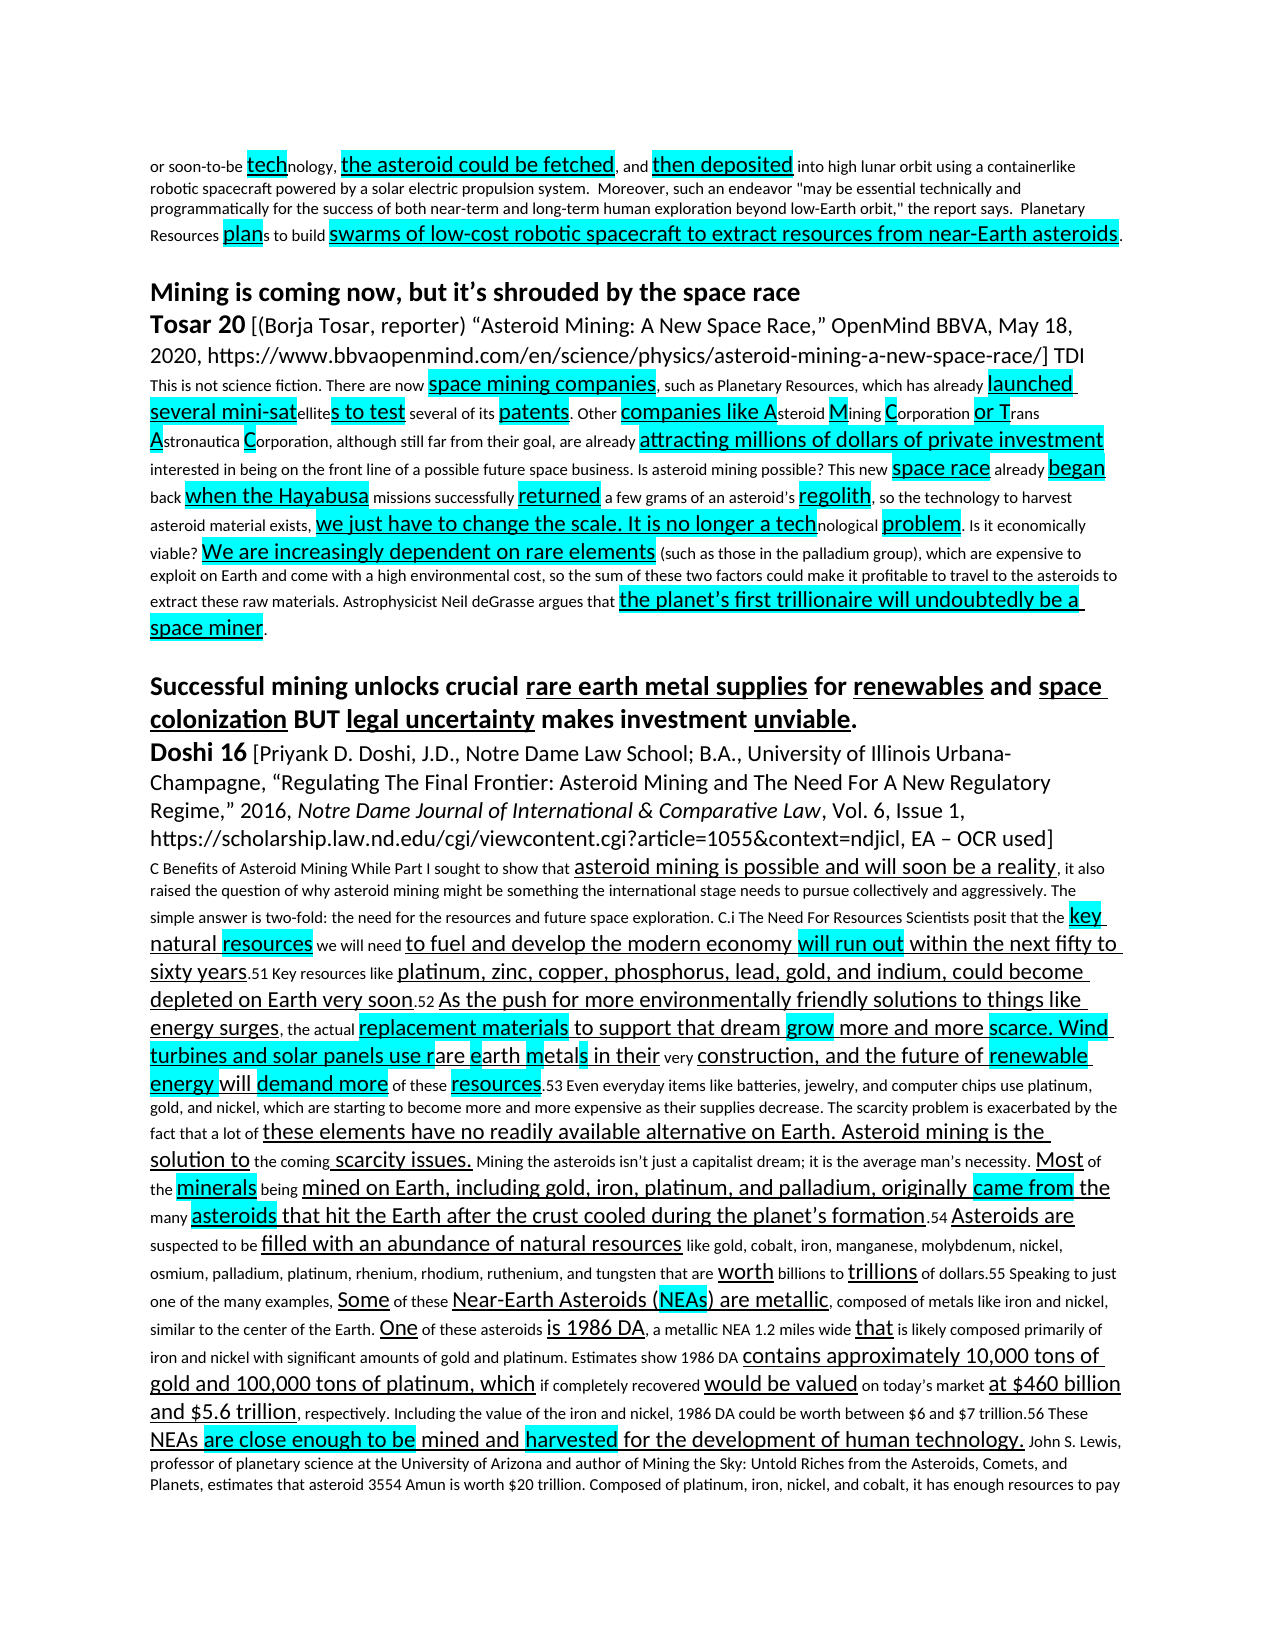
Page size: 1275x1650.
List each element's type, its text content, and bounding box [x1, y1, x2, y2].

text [150, 852, 1125, 1494]
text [150, 150, 1125, 247]
text Doshi 16 [Priyank D. Doshi, J.D., Notre Dame Law School; B.A., University of Illinois Urbana-Champagne, “Regulating The Final Frontier: Asteroid Mining and The Need For A New Regulatory Regime,” 2016, Notre Dame Journal of International & Comparative Law, Vol. 6, Issue 1, https://scholarship.law.nd.edu/cgi/viewcontent.cgi?article=1055&context=ndjicl, EA – OCR used] [150, 735, 1125, 852]
text This is not science fiction. There are now space mining companies, such as Planetary Resources, which has already launched several mini-satellites to test several of its patents. Other companies like Asteroid Mining Corporation or Trans Astronautica Corporation, although still far from their goal, are already attracting millions of dollars of private investment interested in being on the front line of a possible future space business. Is asteroid mining possible? This new space race already began back when the Hayabusa missions successfully returned a few grams of an asteroid’s regolith, so the technology to harvest asteroid material exists, we just have to change the scale. It is no longer a technological problem. Is it economically viable? We are increasingly dependent on rare elements (such as those in the palladium group), which are expensive to exploit on Earth and come with a high environmental cost, so the sum of these two factors could make it profitable to travel to the asteroids to extract these raw materials. Astrophysicist Neil deGrasse argues that the planet’s first trillionaire will undoubtedly be a space miner. [150, 369, 1125, 641]
text Tosar 20 [(Borja Tosar, reporter) “Asteroid Mining: A New Space Race,” OpenMind BBVA, May 18, 2020, https://www.bbvaopenmind.com/en/science/physics/asteroid-mining-a-new-space-race/] TDI [150, 308, 1125, 369]
subtitle Successful mining unlocks crucial rare earth metal supplies for renewables and space colonization BUT legal uncertainty makes investment unviable. [150, 669, 1125, 735]
subtitle Mining is coming now, but it’s shrouded by the space race [150, 275, 1125, 308]
